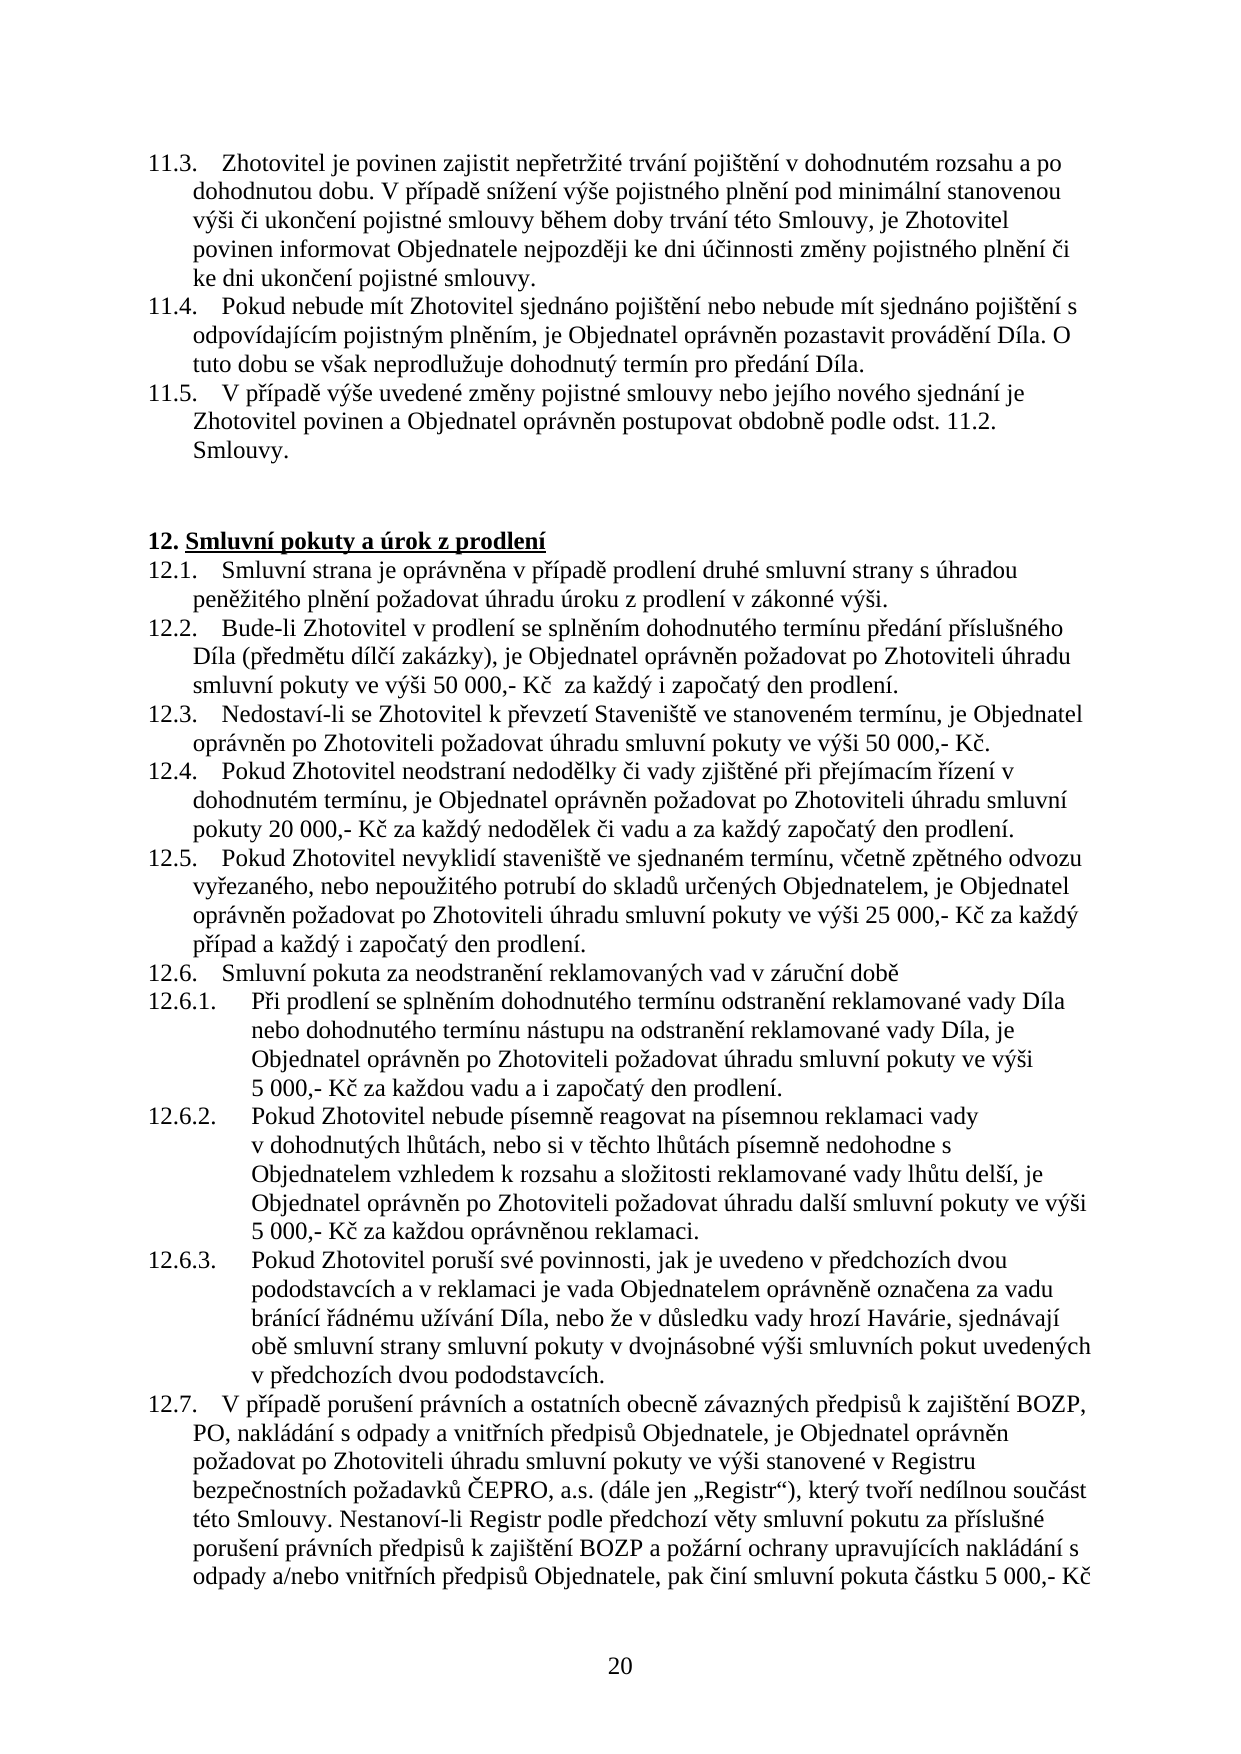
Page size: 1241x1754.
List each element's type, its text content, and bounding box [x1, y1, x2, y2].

list Zhotovitel je povinen zajistit nepřetržité trvání pojištění v dohodnutém rozsahu a po dohodnutou dobu. V případě snížení výše pojistného plnění pod minimální stanovenou výši či ukončení pojistné smlouvy během doby trvání této Smlouvy, je Zhotovitel povinen informovat Objednatele nejpozději ke dni účinnosti změny pojistného plnění či ke dni ukončení pojistné smlouvy. [148, 148, 1093, 291]
list Při prodlení se splněním dohodnutého termínu odstranění reklamované vady Díla nebo dohodnutého termínu nástupu na odstranění reklamované vady Díla, je Objednatel oprávněn po Zhotoviteli požadovat úhradu smluvní pokuty ve výši 5 000,- Kč za každou vadu a i započatý den prodlení. [148, 986, 1093, 1101]
list Smluvní pokuty a úrok z prodlení [148, 526, 1093, 555]
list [148, 1389, 1093, 1590]
list Pokud Zhotovitel nebude písemně reagovat na písemnou reklamaci vady v dohodnutých lhůtách, nebo si v těchto lhůtách písemně nedohodne s Objednatelem vzhledem k rozsahu a složitosti reklamované vady lhůtu delší, je Objednatel oprávněn po Zhotoviteli požadovat úhradu další smluvní pokuty ve výši 5 000,- Kč za každou oprávněnou reklamaci. [148, 1101, 1093, 1245]
list Pokud nebude mít Zhotovitel sjednáno pojištění nebo nebude mít sjednáno pojištění s odpovídajícím pojistným plněním, je Objednatel oprávněn pozastavit provádění Díla. O tuto dobu se však neprodlužuje dohodnutý termín pro předání Díla. [148, 291, 1093, 378]
list Pokud Zhotovitel nevyklidí staveniště ve sjednaném termínu, včetně zpětného odvozu vyřezaného, nebo nepoužitého potrubí do skladů určených Objednatelem, je Objednatel oprávněn požadovat po Zhotoviteli úhradu smluvní pokuty ve výši 25 000,- Kč za každý případ a každý i započatý den prodlení. [148, 843, 1093, 958]
list Smluvní pokuta za neodstranění reklamovaných vad v záruční době [148, 958, 1093, 986]
list Smluvní strana je oprávněna v případě prodlení druhé smluvní strany s úhradou peněžitého plnění požadovat úhradu úroku z prodlení v zákonné výši. [148, 555, 1093, 613]
list Nedostaví-li se Zhotovitel k převzetí Staveniště ve stanoveném termínu, je Objednatel oprávněn po Zhotoviteli požadovat úhradu smluvní pokuty ve výši 50 000,- Kč. [148, 699, 1093, 756]
list Pokud Zhotovitel neodstraní nedodělky či vady zjištěné při přejímacím řízení v dohodnutém termínu, je Objednatel oprávněn požadovat po Zhotoviteli úhradu smluvní pokuty 20 000,- Kč za každý nedodělek či vadu a za každý započatý den prodlení. [148, 756, 1093, 843]
list Bude-li Zhotovitel v prodlení se splněním dohodnutého termínu předání příslušného Díla (předmětu dílčí zakázky), je Objednatel oprávněn požadovat po Zhotoviteli úhradu smluvní pokuty ve výši 50 000,- Kč za každý i započatý den prodlení. [148, 613, 1093, 699]
list V případě výše uvedené změny pojistné smlouvy nebo jejího nového sjednání je Zhotovitel povinen a Objednatel oprávněn postupovat obdobně podle odst. 11.2. Smlouvy. [148, 378, 1093, 464]
list Pokud Zhotovitel poruší své povinnosti, jak je uvedeno v předchozích dvou pododstavcích a v reklamaci je vada Objednatelem oprávněně označena za vadu bránící řádnému užívání Díla, nebo že v důsledku vady hrozí Havárie, sjednávají obě smluvní strany smluvní pokuty v dvojnásobné výši smluvních pokut uvedených v předchozích dvou pododstavcích. [148, 1245, 1093, 1389]
